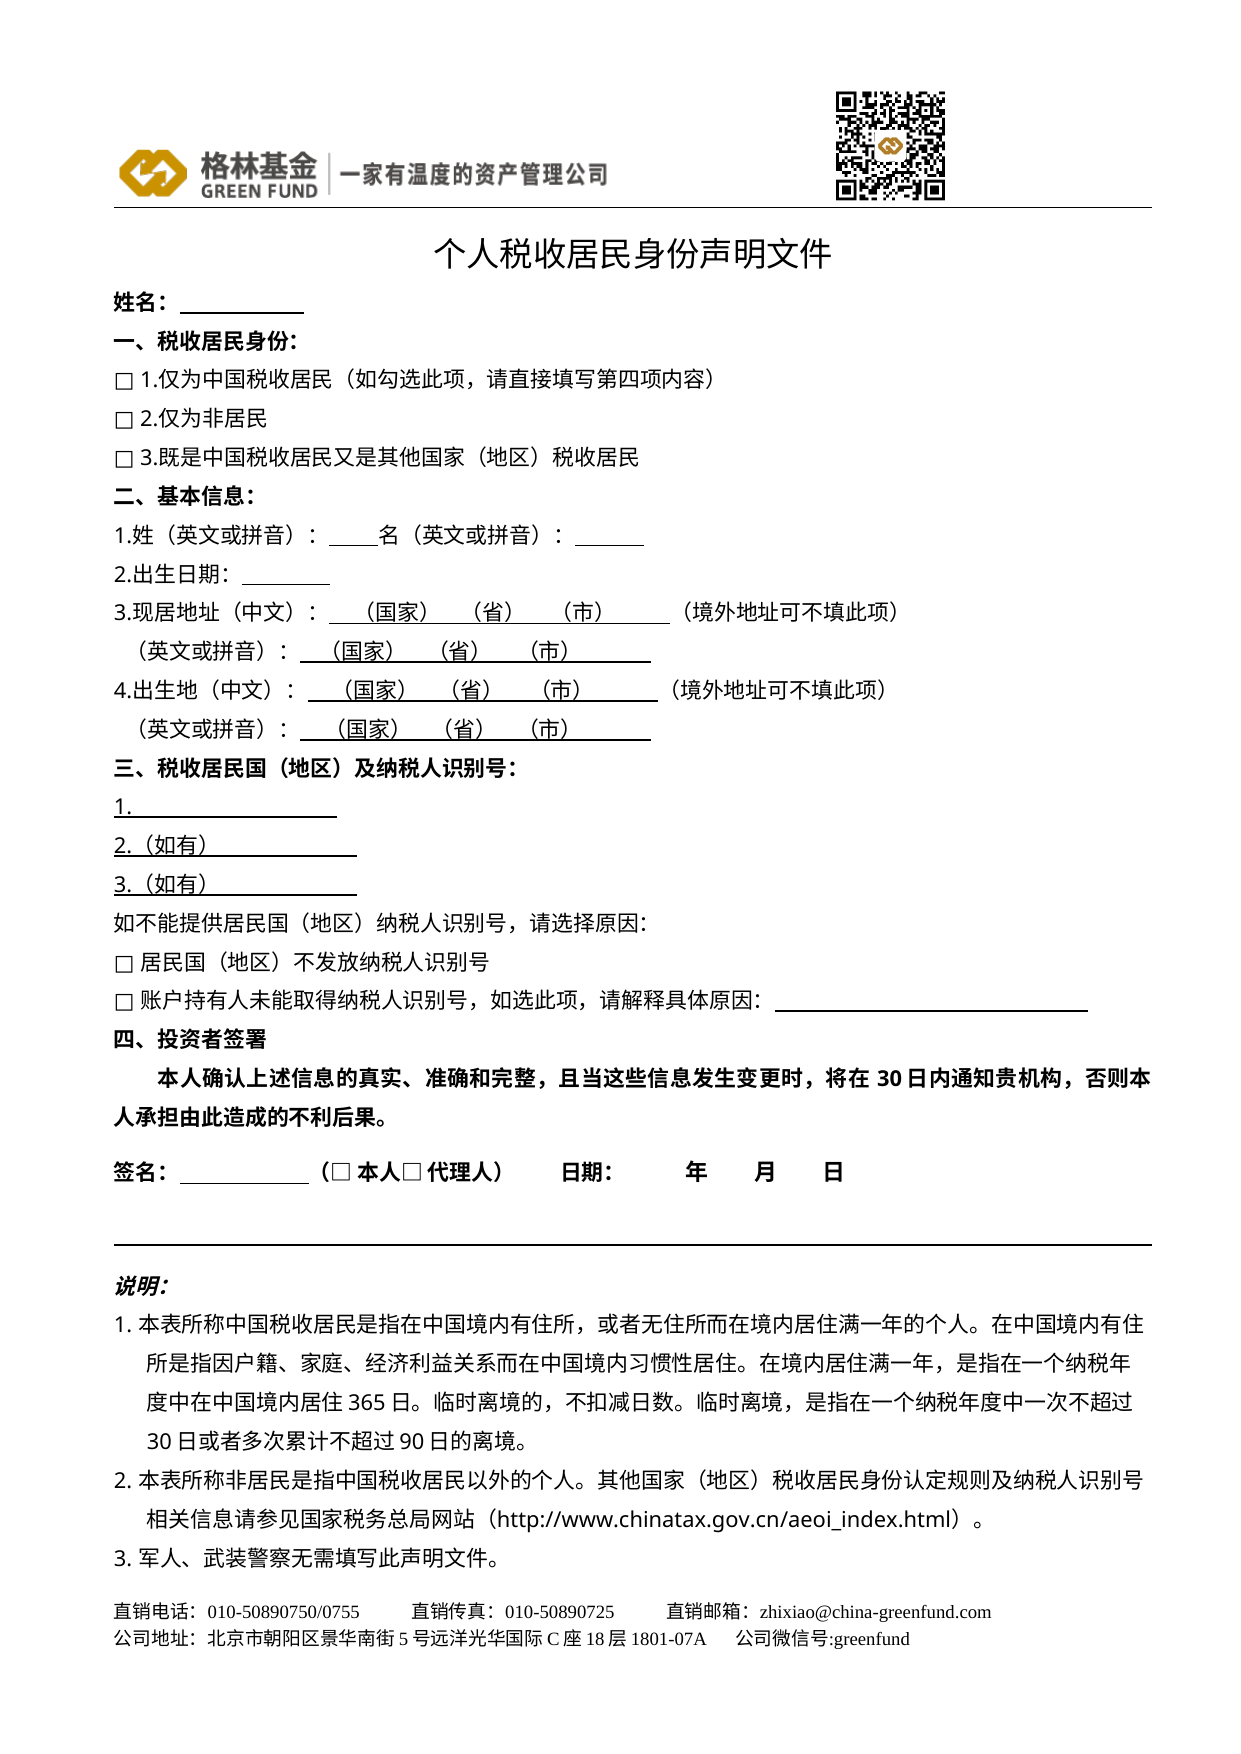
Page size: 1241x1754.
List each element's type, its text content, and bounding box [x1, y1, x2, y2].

text □ 1.仅为中国税收居民（如勾选此项，请直接填写第四项内容） [114, 362, 1152, 394]
text 姓名： [114, 284, 1152, 317]
text 个人税收居民身份声明文件 [114, 219, 1152, 284]
text 2. 本表所称非居民是指中国税收居民以外的个人。其他国家（地区）税收居民身份认定规则及纳税人识别号相关信息请参见国家税务总局网站（http://www.chinatax.gov.cn/aeoi_index.html）。 [114, 1463, 1152, 1534]
text 1. [114, 789, 1152, 822]
text 本人确认上述信息的真实、准确和完整，且当这些信息发生变更时，将在30日内通知贵机构，否则本人承担由此造成的不利后果。 [114, 1061, 1152, 1132]
text 3.（如有） [114, 867, 1152, 899]
text □ 2.仅为非居民 [114, 401, 1152, 433]
text 四、投资者签署 [114, 1022, 1152, 1054]
text 1. 本表所称中国税收居民是指在中国境内有住所，或者无住所而在境内居住满一年的个人。在中国境内有住所是指因户籍、家庭、经济利益关系而在中国境内习惯性居住。在境内居住满一年，是指在一个纳税年度中在中国境内居住365日。临时离境的，不扣减日数。临时离境，是指在一个纳税年度中一次不超过30日或者多次累计不超过90日的离境。 [114, 1307, 1152, 1456]
text 4.出生地（中文）： （国家） （省） （市） （境外地址可不填此项） [114, 673, 1152, 705]
text 2.出生日期： [114, 556, 1152, 589]
text □ 居民国（地区）不发放纳税人识别号 [114, 944, 1152, 977]
text 二、基本信息： [114, 479, 1152, 511]
text （英文或拼音）： （国家） （省） （市） [114, 634, 1152, 666]
text 2.（如有） [114, 828, 1152, 860]
picture [833, 88, 948, 203]
text （英文或拼音）： （国家） （省） （市） [114, 712, 1152, 744]
text 3.现居地址（中文）： （国家） （省） （市） （境外地址可不填此项） [114, 595, 1152, 628]
picture [113, 137, 614, 205]
text 说明： [114, 1268, 1152, 1301]
text □ 账户持有人未能取得纳税人识别号，如选此项，请解释具体原因： [114, 983, 1152, 1016]
text 1.姓（英文或拼音）： 名（英文或拼音）： [114, 517, 1152, 550]
text 如不能提供居民国（地区）纳税人识别号，请选择原因： [114, 905, 1152, 938]
text 签名： （□ 本人□ 代理人） 日期： 年 月 日 [114, 1138, 1152, 1203]
text 一、税收居民身份： [114, 323, 1152, 356]
text □ 3.既是中国税收居民又是其他国家（地区）税收居民 [114, 440, 1152, 472]
text 三、税收居民国（地区）及纳税人识别号： [114, 751, 1152, 783]
text 3. 军人、武装警察无需填写此声明文件。 [114, 1541, 1152, 1573]
